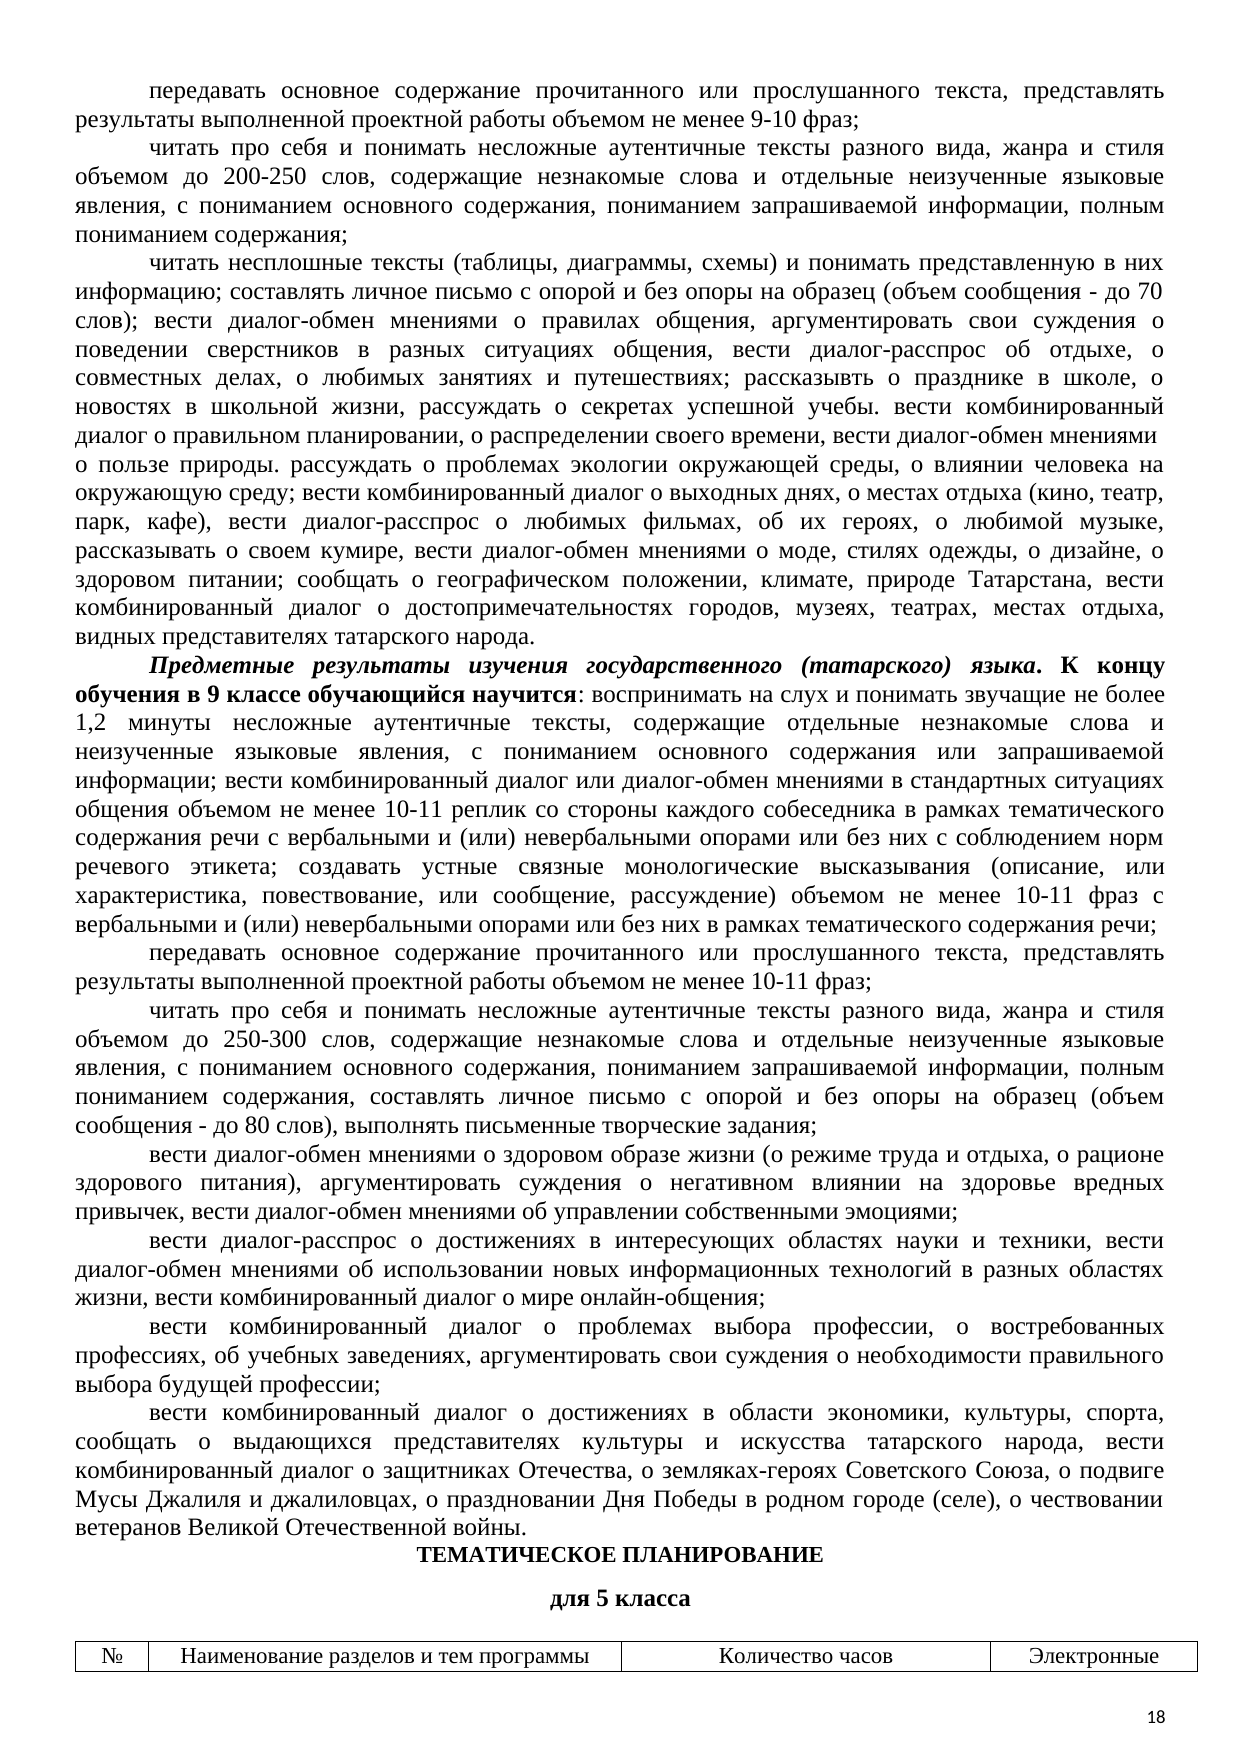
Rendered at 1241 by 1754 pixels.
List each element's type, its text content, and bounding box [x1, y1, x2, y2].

text для 5 класса [75, 1583, 1165, 1612]
text читать про себя и понимать несложные аутентичные тексты разного вида, жанра и стиля объемом до 200-250 слов, содержащие незнакомые слова и отдельные неизученные языковые явления, с пониманием основного содержания, пониманием запрашиваемой информации, полным пониманием содержания; [75, 132, 1165, 247]
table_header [991, 1642, 1197, 1671]
text передавать основное содержание прочитанного или прослушанного текста, представлять результаты выполненной проектной работы объемом не менее 10-11 фраз; [75, 937, 1165, 995]
text вести диалог-расспрос о достижениях в интересующих областях науки и техники, вести диалог-обмен мнениями об использовании новых информационных технологий в разных областях жизни, вести комбинированный диалог о мире онлайн-общения; [75, 1225, 1165, 1311]
text передавать основное содержание прочитанного или прослушанного текста, представлять результаты выполненной проектной работы объемом не менее 9-10 фраз; [75, 75, 1165, 132]
table_header № п/п [76, 1642, 148, 1671]
text вести комбинированный диалог о достижениях в области экономики, культуры, спорта, сообщать о выдающихся представителях культуры и искусства татарского народа, вести комбинированный диалог о защитниках Отечества, о земляках-героях Советского Союза, о подвиге Мусы Джалиля и джалиловцах, о праздновании Дня Победы в родном городе (селе), о чествовании ветеранов Великой Отечественной войны. [75, 1397, 1165, 1541]
text Предметные результаты изучения государственного (татарского) языка. К концу обучения в 9 классе обучающийся научится: воспринимать на слух и понимать звучащие не более 1,2 минуты несложные аутентичные тексты, содержащие отдельные незнакомые слова и неизученные языковые явления, с пониманием основного содержания или запрашиваемой информации; вести комбинированный диалог или диалог-обмен мнениями в стандартных ситуациях общения объемом не менее 10-11 реплик со стороны каждого собеседника в рамках тематического содержания речи с вербальными и (или) невербальными опорами или без них с соблюдением норм речевого этикета; создавать устные связные монологические высказывания (описание, или характеристика, повествование, или сообщение, рассуждение) объемом не менее 10-11 фраз с вербальными и (или) невербальными опорами или без них в рамках тематического содержания речи; [75, 650, 1165, 937]
text ТЕМАТИЧЕСКОЕ ПЛАНИРОВАНИЕ [75, 1541, 1165, 1568]
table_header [149, 1642, 621, 1671]
table_header Количество часов [622, 1642, 990, 1671]
text вести диалог-обмен мнениями о здоровом образе жизни (о режиме труда и отдыха, о рационе здорового питания), аргументировать суждения о негативном влиянии на здоровье вредных привычек, вести диалог-обмен мнениями об управлении собственными эмоциями; [75, 1139, 1165, 1225]
text читать несплошные тексты (таблицы, диаграммы, схемы) и понимать представленную в них информацию; составлять личное письмо с опорой и без опоры на образец (объем сообщения - до 70 слов); вести диалог-обмен мнениями о правилах общения, аргументировать свои суждения о поведении сверстников в разных ситуациях общения, вести диалог-расспрос об отдыхе, о совместных делах, о любимых занятиях и путешествиях; рассказывть о празднике в школе, о новостях в школьной жизни, рассуждать о секретах успешной учебы. вести комбинированный диалог о правильном планировании, о распределении своего времени, вести диалог-обмен мнениями о пользе природы. рассуждать о проблемах экологии окружающей среды, о влиянии человека на окружающую среду; вести комбинированный диалог о выходных днях, о местах отдыха (кино, театр, парк, кафе), вести диалог-расспрос о любимых фильмах, об их героях, о любимой музыке, рассказывать о своем кумире, вести диалог-обмен мнениями о моде, стилях одежды, о дизайне, о здоровом питании; сообщать о географическом положении, климате, природе Татарстана, вести комбинированный диалог о достопримечательностях городов, музеях, театрах, местах отдыха, видных представителях татарского народа. [75, 247, 1165, 650]
text вести комбинированный диалог о проблемах выбора профессии, о востребованных профессиях, об учебных заведениях, аргументировать свои суждения о необходимости правильного выбора будущей профессии; [75, 1311, 1165, 1397]
text читать про себя и понимать несложные аутентичные тексты разного вида, жанра и стиля объемом до 250-300 слов, содержащие незнакомые слова и отдельные неизученные языковые явления, с пониманием основного содержания, пониманием запрашиваемой информации, полным пониманием содержания, составлять личное письмо с опорой и без опоры на образец (объем сообщения - до 80 слов), выполнять письменные творческие задания; [75, 995, 1165, 1139]
